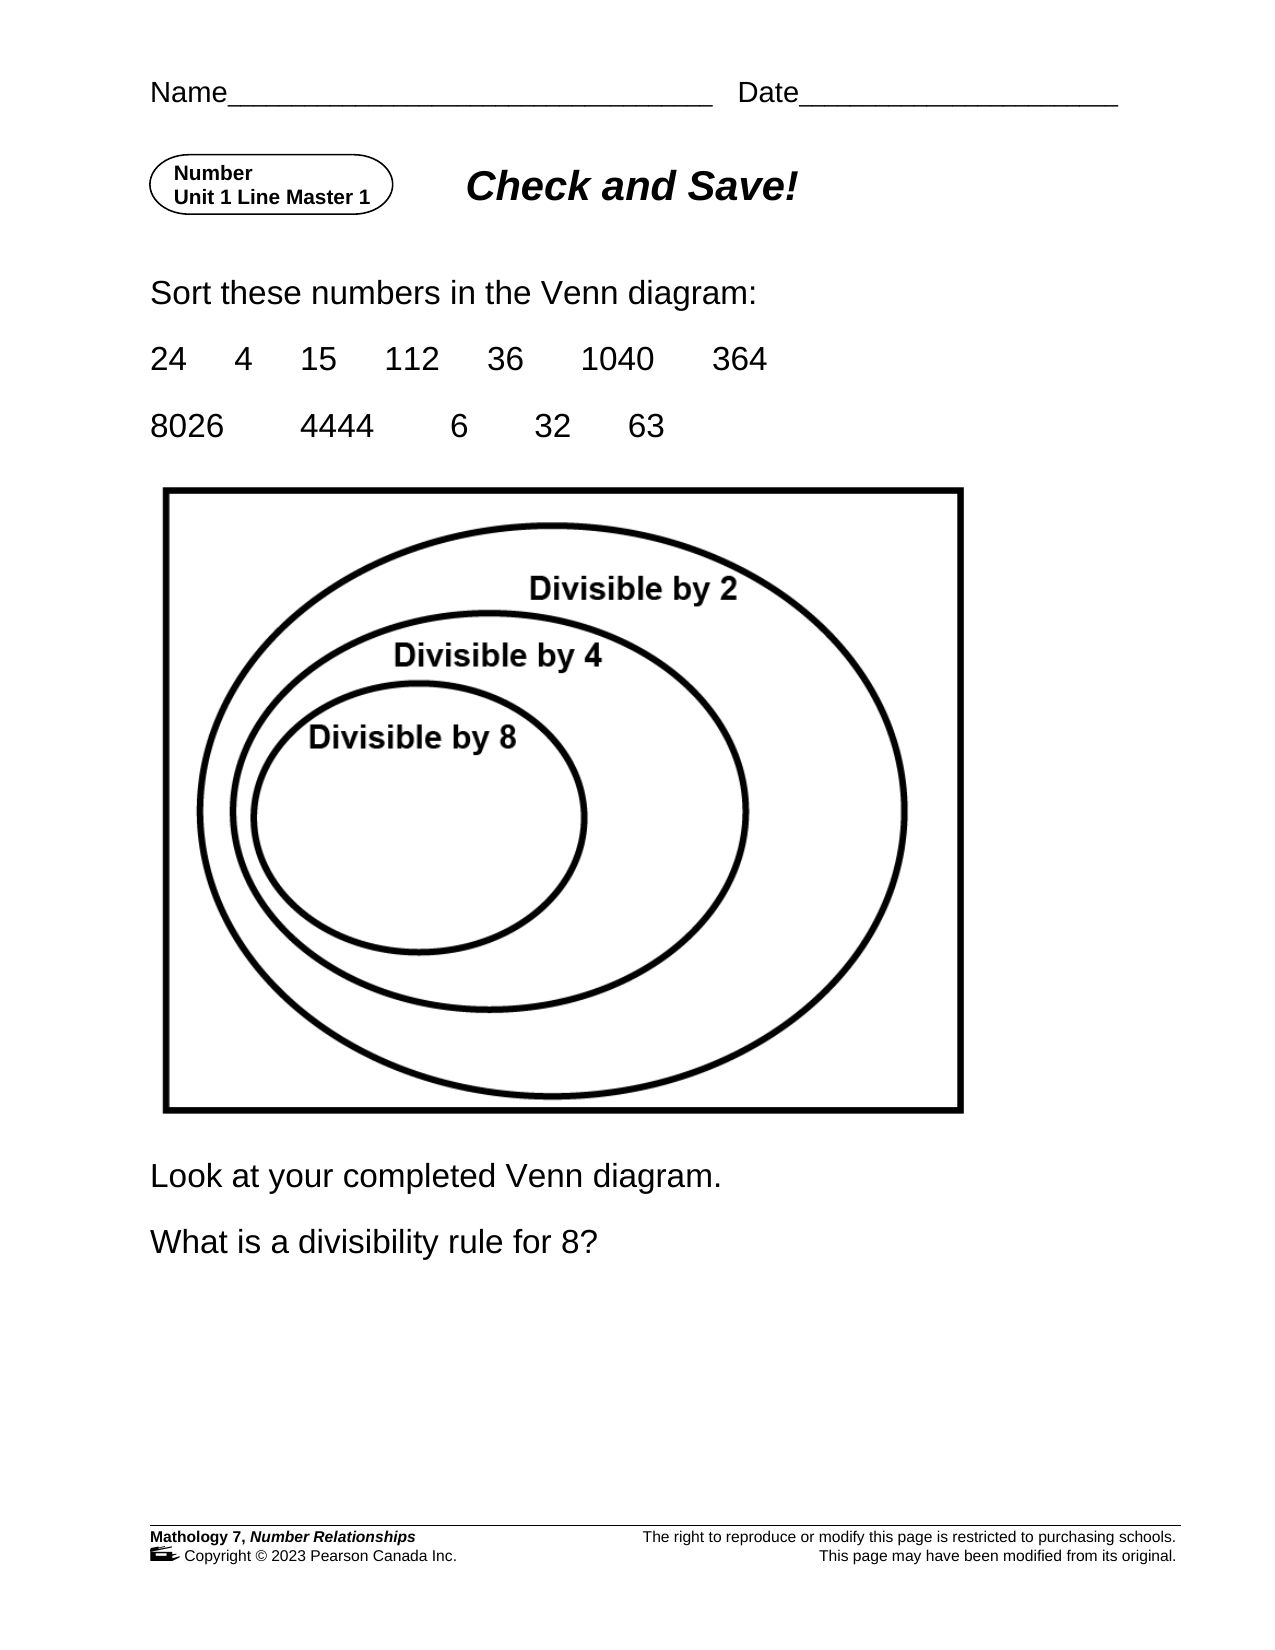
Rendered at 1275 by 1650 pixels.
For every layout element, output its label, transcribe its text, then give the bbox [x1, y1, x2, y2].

text Sort these numbers in the Venn diagram: [150, 273, 1181, 311]
text 24 4 15 112 36 1040 364 [150, 339, 1181, 378]
picture [150, 472, 977, 1129]
text What is a divisibility rule for 8? [150, 1222, 1181, 1261]
text 8026 4444 6 32 63 [150, 406, 1181, 444]
text Look at your completed Venn diagram. [150, 1156, 1181, 1194]
picture [150, 1546, 180, 1561]
